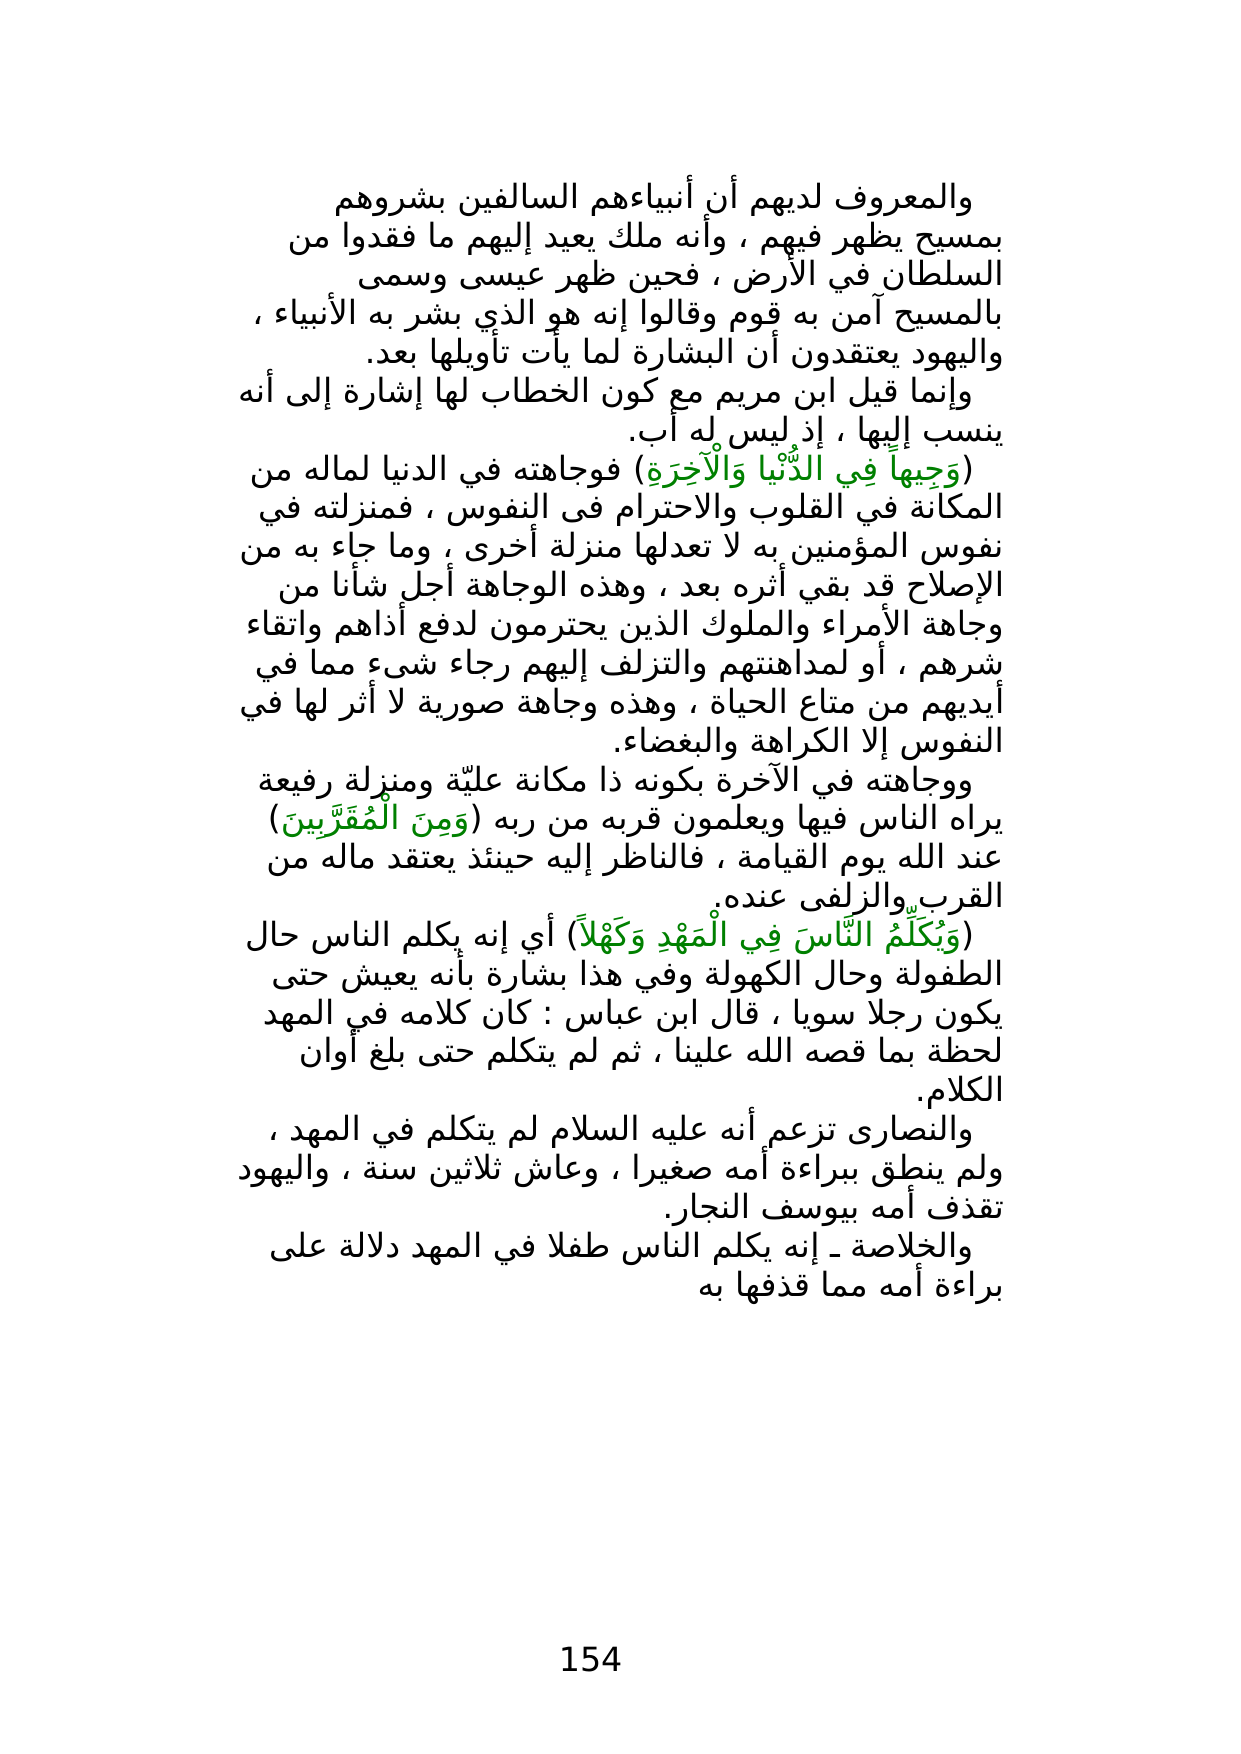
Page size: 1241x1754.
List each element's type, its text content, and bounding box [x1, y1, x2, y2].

text والمعروف لديهم أن أنبياءهم السالفين بشروهم بمسيح يظهر فيهم ، وأنه ملك يعيد إليهم ما فقدوا من السلطان في الأرض ، فحين ظهر عيسى وسمى بالمسيح آمن به قوم وقالوا إنه هو الذي بشر به الأنبياء ، واليهود يعتقدون أن البشارة لما يأت تأويلها بعد. [236, 177, 1004, 371]
text ووجاهته في الآخرة بكونه ذا مكانة عليّة ومنزلة رفيعة يراه الناس فيها ويعلمون قربه من ربه (وَمِنَ الْمُقَرَّبِينَ) عند الله يوم القيامة ، فالناظر إليه حينئذ يعتقد ماله من القرب والزلفى عنده. [236, 760, 1004, 915]
text وإنما قيل ابن مريم مع كون الخطاب لها إشارة إلى أنه ينسب إليها ، إذ ليس له أب. [236, 371, 1004, 449]
text (وَيُكَلِّمُ النَّاسَ فِي الْمَهْدِ وَكَهْلاً) أي إنه يكلم الناس حال الطفولة وحال الكهولة وفي هذا بشارة بأنه يعيش حتى يكون رجلا سويا ، قال ابن عباس : كان كلامه في المهد لحظة بما قصه الله علينا ، ثم لم يتكلم حتى بلغ أوان الكلام. [236, 915, 1004, 1110]
text والنصارى تزعم أنه عليه السلام لم يتكلم في المهد ، ولم ينطق ببراءة أمه صغيرا ، وعاش ثلاثين سنة ، واليهود تقذف أمه بيوسف النجار. [236, 1110, 1004, 1226]
text والخلاصة ـ إنه يكلم الناس طفلا في المهد دلالة على براءة أمه مما قذفها به [236, 1226, 1004, 1304]
text (وَجِيهاً فِي الدُّنْيا وَالْآخِرَةِ) فوجاهته في الدنيا لماله من المكانة في القلوب والاحترام فى النفوس ، فمنزلته في نفوس المؤمنين به لا تعدلها منزلة أخرى ، وما جاء به من الإصلاح قد بقي أثره بعد ، وهذه الوجاهة أجل شأنا من وجاهة الأمراء والملوك الذين يحترمون لدفع أذاهم واتقاء شرهم ، أو لمداهنتهم والتزلف إليهم رجاء شىء مما في أيديهم من متاع الحياة ، وهذه وجاهة صورية لا أثر لها في النفوس إلا الكراهة والبغضاء. [236, 449, 1004, 760]
